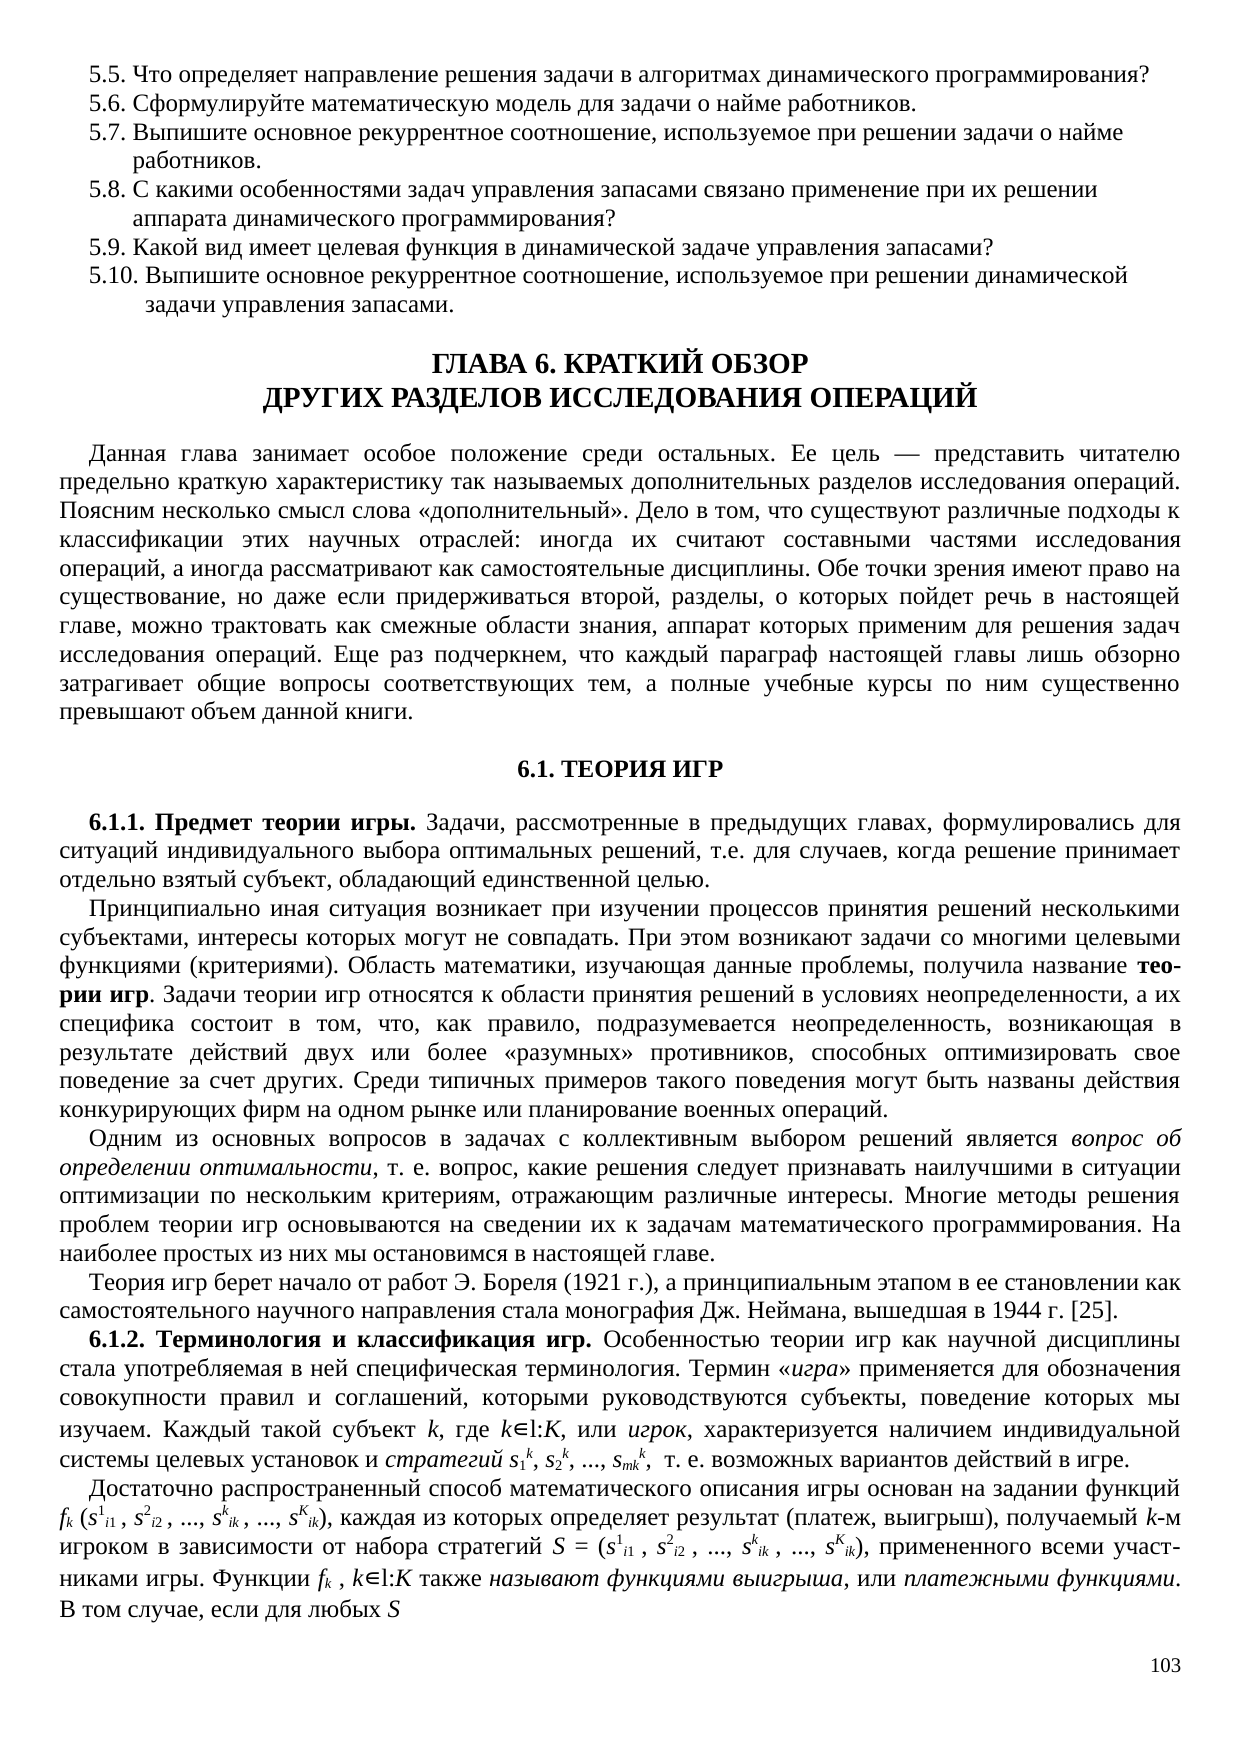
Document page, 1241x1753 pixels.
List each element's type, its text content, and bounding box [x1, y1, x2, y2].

text 5.6. Сформулируйте математическую модель для задачи о найме работников. [59, 88, 1181, 117]
text аппарата динамического программирования? [59, 203, 1181, 232]
subtitle ДРУГИХ РАЗДЕЛОВ ИССЛЕДОВАНИЯ ОПЕРАЦИЙ [59, 380, 1181, 414]
text 5.8. С какими особенностями задач управления запасами связано применение при их решении [59, 174, 1181, 203]
text 5.9. Какой вид имеет целевая функция в динамической задаче управления запасами? [59, 232, 1181, 260]
text 6.1.1. Предмет теории игры. Задачи, рассмотренные в предыдущих главах, формулировались для ситуаций индивидуального выбора оптимальных решений, т.е. для случаев, когда решение принимает отдельно взятый субъект, обладающий единственной целью. [59, 807, 1181, 893]
text 5.5. Что определяет направление решения задачи в алгоритмах динамического программирования? [59, 59, 1181, 88]
text 5.10. Выпишите основное рекуррентное соотношение, используемое при решении динамической [59, 260, 1181, 289]
text Одним из основных вопросов в задачах с коллективным выбором решений является вопрос об определении оптимальности, т. е. вопрос, какие решения следует признавать наилучшими в ситуации оптимизации по нескольким критериям, отражающим различные интересы. Многие методы решения проблем теории игр основываются на сведении их к задачам математического программирования. На наиболее простых из них мы остановимся в настоящей главе. [59, 1123, 1181, 1267]
text Достаточно распространенный способ математического описания игры основан на задании функций fk (s1i1 , s2i2 , ..., skik , ..., sKik), каждая из которых определяет результат (платеж, выигрыш), получаемый k-м игроком в зависимости от набора стратегий S = (s1i1 , s2i2 , ..., skik , ..., sKik), примененного всеми участниками игры. Функции fk , k∊l:K также называют функциями выигрыша, или платежными функциями. В том случае, если для любых S [59, 1473, 1181, 1622]
text работников. [59, 145, 1181, 174]
subtitle ГЛАВА 6. КРАТКИЙ ОБЗОР [59, 347, 1181, 380]
subtitle 6.1. ТЕОРИЯ ИГР [59, 754, 1181, 783]
text 6.1.2. Терминология и классификация игр. Особенностью теории игр как научной дисциплины стала употребляемая в ней специфическая терминология. Термин «игра» применяется для обозначения совокупности правил и соглашений, которыми руководствуются субъекты, поведение которых мы изучаем. Каждый такой субъект k, где k∊l:K, или игрок, характеризуется наличием индивидуальной системы целевых установок и стратегий s1k, s2k, ..., smkk, т. е. возможных вариантов действий в игре. [59, 1324, 1181, 1473]
text Данная глава занимает особое положение среди остальных. Ее цель — представить читателю предельно краткую характеристику так называемых дополнительных разделов исследования операций. Поясним несколько смысл слова «дополнительный». Дело в том, что существуют различные подходы к классификации этих научных отраслей: иногда их считают составными частями исследования операций, а иногда рассматривают как самостоятельные дисциплины. Обе точки зрения имеют право на существование, но даже если придерживаться второй, разделы, о которых пойдет речь в настоящей главе, можно трактовать как смежные области знания, аппарат которых применим для решения задач исследования операций. Еще раз подчеркнем, что каждый параграф настоящей главы лишь обзорно затрагивает общие вопросы соответствующих тем, а полные учебные курсы по ним существенно превышают объем данной книги. [59, 438, 1181, 725]
text Теория игр берет начало от работ Э. Бореля (1921 г.), а принципиальным этапом в ее становлении как самостоятельного научного направления стала монография Дж. Неймана, вышедшая в 1944 г. [25]. [59, 1267, 1181, 1324]
text задачи управления запасами. [59, 289, 1181, 318]
text Принципиально иная ситуация возникает при изучении процессов принятия решений несколькими субъектами, интересы которых могут не совпадать. При этом возникают задачи со многими целевыми функциями (критериями). Область математики, изучающая данные проблемы, получила название теории игр. Задачи теории игр относятся к области принятия решений в условиях неопределенности, а их специфика состоит в том, что, как правило, подразумевается неопределенность, возникающая в результате действий двух или более «разумных» противников, способных оптимизировать свое поведение за счет других. Среди типичных примеров такого поведения могут быть названы действия конкурирующих фирм на одном рынке или планирование военных операций. [59, 893, 1181, 1123]
text 5.7. Выпишите основное рекуррентное соотношение, используемое при решении задачи о найме [59, 117, 1181, 145]
